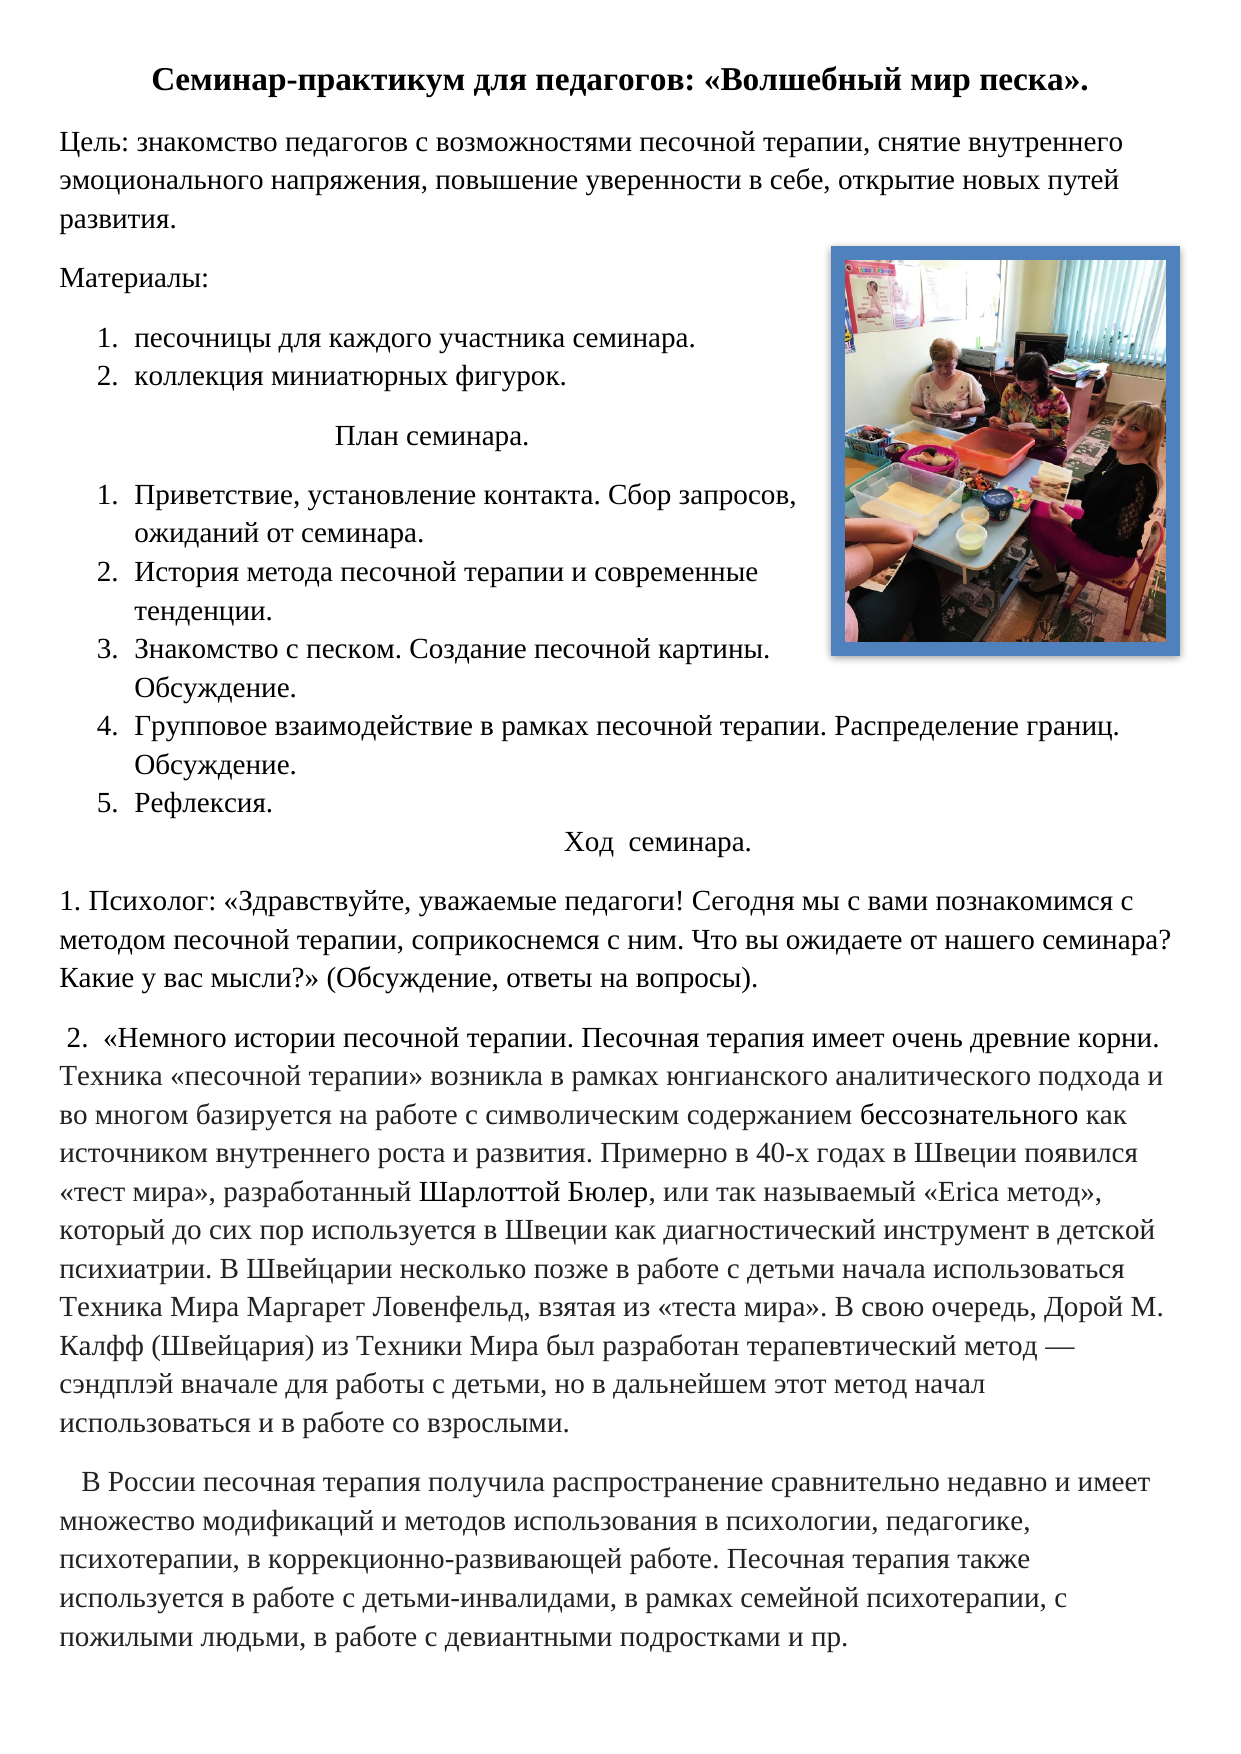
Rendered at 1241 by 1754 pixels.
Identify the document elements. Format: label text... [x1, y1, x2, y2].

text В России песочная терапия получила распространение сравнительно недавно и имеет множество модификаций и методов использования в психологии, педагогике, психотерапии, в коррекционно-развивающей работе. Песочная терапия также используется в работе с детьми-инвалидами, в рамках семейной психотерапии, с пожилыми людьми, в работе с девиантными подростками и пр. [59, 1464, 1181, 1652]
list Групповое взаимодействие в рамках песочной терапии. Распределение границ. Обсуждение. [97, 708, 1181, 780]
text Семинар-практикум для педагогов: «Волшебный мир песка». [59, 59, 1181, 97]
list Ход семинара. [134, 824, 1181, 857]
text Цель: знакомство педагогов с возможностями песочной терапии, снятие внутреннего эмоционального напряжения, повышение уверенности в себе, открытие новых путей развития. [59, 124, 1181, 234]
text План семинара. [59, 418, 825, 451]
text 1. Психолог: «Здравствуйте, уважаемые педагоги! Сегодня мы с вами познакомимся с методом песочной терапии, соприкоснемся с ним. Что вы ожидаете от нашего семинара? Какие у вас мысли?» (Обсуждение, ответы на вопросы). [59, 883, 1181, 994]
text Материалы: [59, 260, 825, 294]
list История метода песочной терапии и современные тенденции. [97, 554, 825, 626]
text 2. «Немного истории песочной терапии. Песочная терапия имеет очень древние корни. Техника «песочной терапии» возникла в рамках юнгианского аналитического подхода и во многом базируется на работе с символическим содержанием бессознательного как источником внутреннего роста и развития. Примерно в 40-х годах в Швеции появился «тест мира», разработанный Шарлоттой Бюлер, или так называемый «Erica метод», который до сих пор используется в Швеции как диагностический инструмент в детской психиатрии. В Швейцарии несколько позже в работе с детьми начала использоваться Техника Мира Маргарет Ловенфельд, взятая из «теста мира». В свою очередь, Дорой М. Калфф (Швейцария) из Техники Мира был разработан терапевтический метод — сэндплэй вначале для работы с детьми, но в дальнейшем этот метод начал использоваться и в работе со взрослыми. [59, 1020, 1181, 1439]
list песочницы для каждого участника семинара. [97, 320, 825, 353]
list коллекция миниатюрных фигурок. [97, 358, 825, 392]
list Знакомство с песком. Создание песочной картины. Обсуждение. [97, 631, 1181, 703]
list Приветствие, установление контакта. Сбор запросов, ожиданий от семинара. [97, 477, 825, 549]
list Рефлексия. [97, 785, 1181, 819]
picture [845, 260, 1166, 642]
